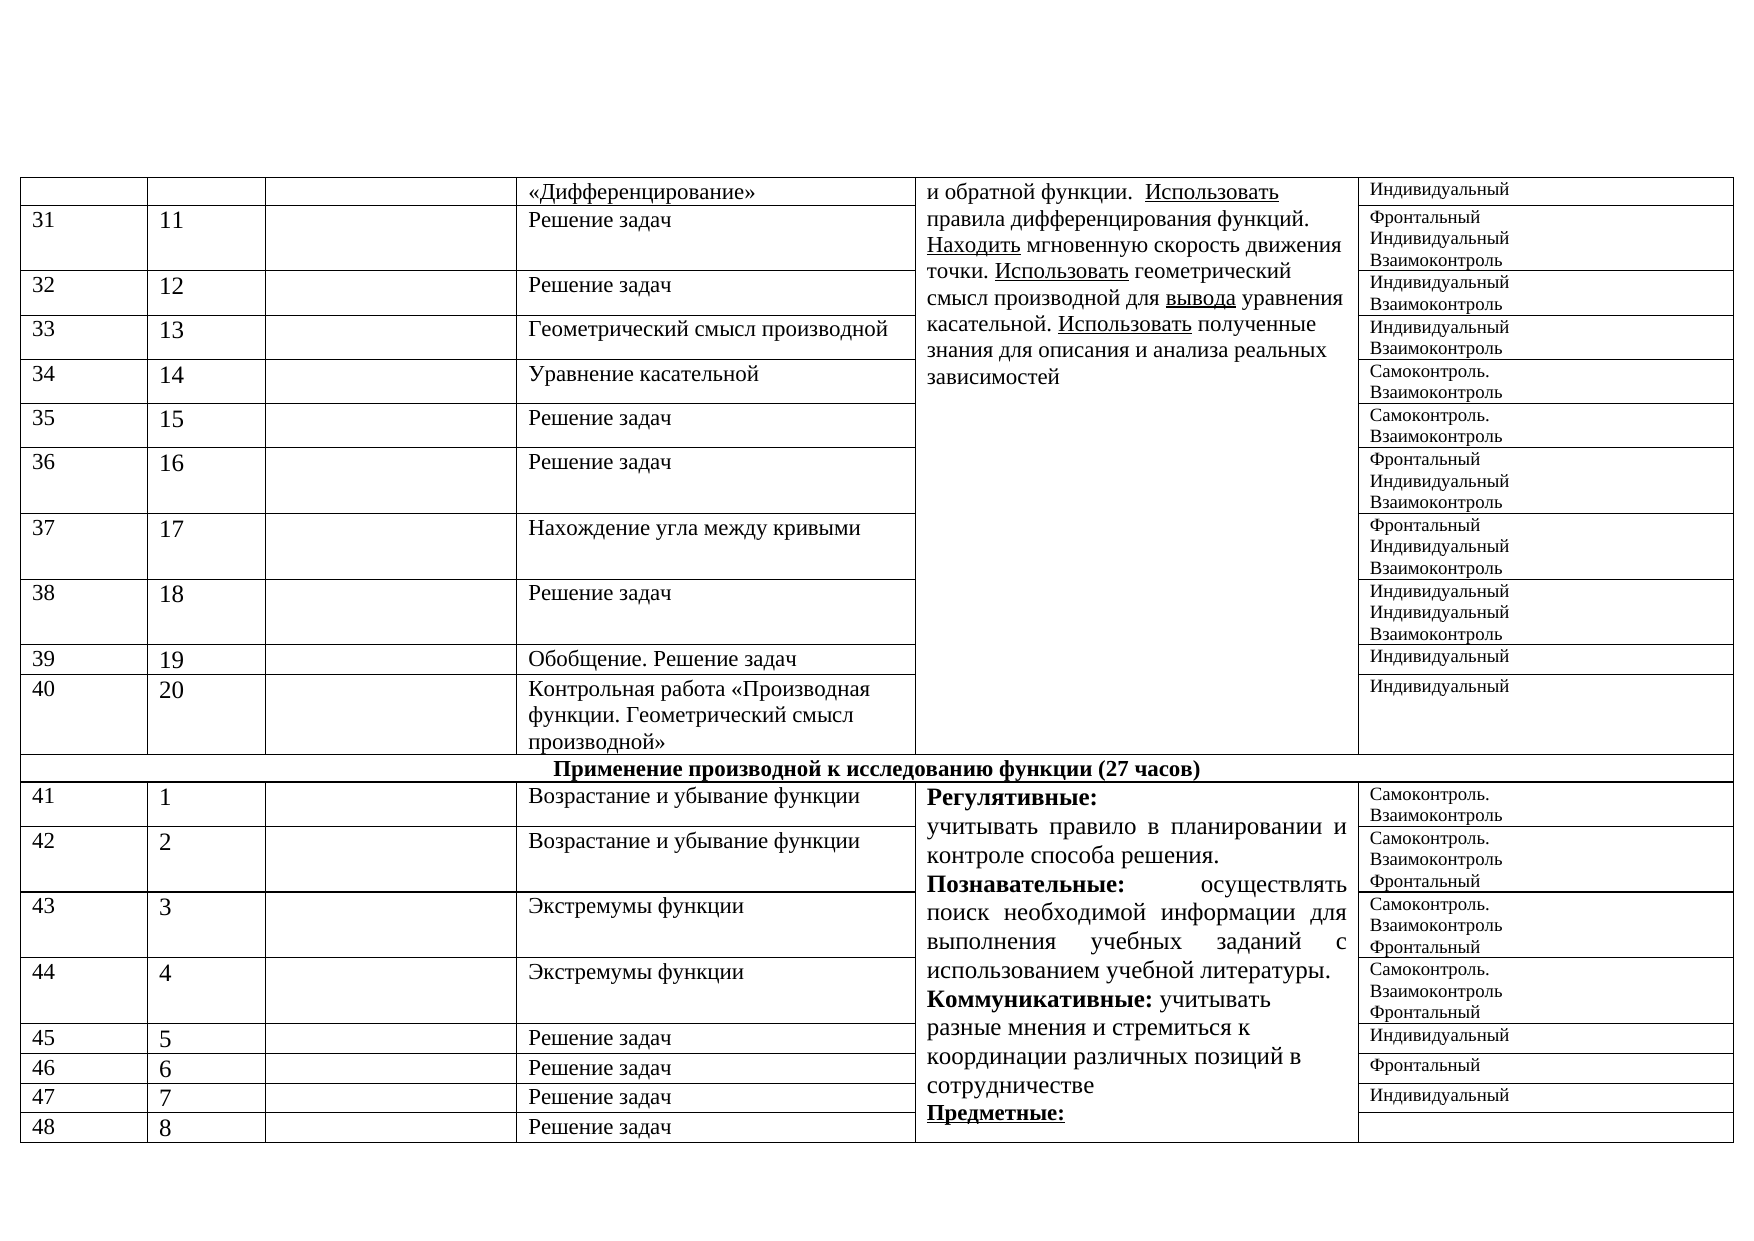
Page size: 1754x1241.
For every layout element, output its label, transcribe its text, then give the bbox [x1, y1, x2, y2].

table_cell [266, 1084, 516, 1112]
table_cell 40 [21, 675, 147, 754]
table_cell Геометрический смысл производной [517, 316, 915, 359]
table_cell 16 [148, 448, 265, 513]
table_cell Решение задач [517, 404, 915, 447]
table_cell 47 [21, 1084, 147, 1112]
table_cell [266, 893, 516, 957]
table_cell 17 [148, 514, 265, 578]
table_cell 13 [148, 316, 265, 359]
table_cell 43 [21, 893, 147, 957]
table_cell [266, 1054, 516, 1082]
table_cell Индивидуальный Взаимоконтроль [1359, 316, 1733, 359]
table_cell [266, 404, 516, 447]
table_cell Применение производной к исследованию функции (27 часов) [21, 755, 1733, 781]
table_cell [517, 178, 915, 204]
table_cell [266, 827, 516, 891]
table_cell 32 [21, 271, 147, 314]
table_cell Экстремумы функции [517, 958, 915, 1023]
table_cell 33 [21, 316, 147, 359]
table_cell 4 [148, 958, 265, 1023]
table_cell Самоконтроль. Взаимоконтроль Фронтальный [1359, 893, 1733, 957]
table_cell Индивидуальный [1359, 1024, 1733, 1053]
table_cell [1359, 1113, 1733, 1142]
table_cell 3 [148, 893, 265, 957]
table_cell Индивидуальный [1359, 1084, 1733, 1112]
table_cell Регулятивные: учитывать правило в планировании и контроле способа решения. Познавательные: осуществлять поиск необходимой информации для выполнения учебных заданий с использованием учебной литературы. Коммуникативные: учитывать разные мнения и стремиться к координации различных позиций в сотрудничестве Предметные: Находить интервалы монотонности функций. Находить точки экстремума функции. Доказывать теорему о достаточном условии экстремума. Находить наибольшее и наименьшее значение функций на интервале. По графику производной определять интервалы монотонности, точки экстремума функции. Строить график, проводя полное исследование функции. Решать физические, геометрические, алгебраические задачи на оптимизацию. Моделировать реальные ситуации, исследовать построенные модели, интерпретировать полученный результат [916, 783, 1358, 1142]
table_cell [266, 645, 516, 674]
table_cell 45 [21, 1024, 147, 1053]
table_cell Решение задач [517, 206, 915, 270]
table_cell Возрастание и убывание функции [517, 827, 915, 891]
table_cell 30 [21, 178, 147, 204]
table_cell 37 [21, 514, 147, 578]
table_cell 1 [148, 783, 265, 826]
table_cell 36 [21, 448, 147, 513]
table_cell Самоконтроль. Взаимоконтроль [1359, 783, 1733, 826]
table_cell [266, 514, 516, 578]
table_cell 6 [148, 1054, 265, 1082]
table_cell 42 [21, 827, 147, 891]
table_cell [1359, 958, 1733, 1023]
table_cell 12 [148, 271, 265, 314]
table_cell 34 [21, 360, 147, 403]
table_cell Самоконтроль. Взаимоконтроль [1359, 360, 1733, 403]
table_cell 39 [21, 645, 147, 674]
table_cell Уравнение касательной [517, 360, 915, 403]
table_cell Контрольная работа «Производная функции. Геометрический смысл производной» [517, 675, 915, 754]
table_cell Решение задач [517, 1113, 915, 1142]
table_cell 18 [148, 580, 265, 644]
table_cell Решение задач [517, 580, 915, 644]
table_cell Решение задач [517, 448, 915, 513]
table_cell 20 [148, 675, 265, 754]
table_cell [266, 360, 516, 403]
table_cell Индивидуальный [1359, 675, 1733, 754]
table_cell [266, 448, 516, 513]
table_cell Решение задач [517, 1084, 915, 1112]
table_cell [266, 1113, 516, 1142]
table_cell Индивидуальный Взаимоконтроль [1359, 271, 1733, 314]
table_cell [1359, 206, 1733, 270]
table_cell Фронтальный [1359, 1054, 1733, 1082]
table_cell 5 [148, 1024, 265, 1053]
table_cell [266, 675, 516, 754]
table_cell 44 [21, 958, 147, 1023]
table_cell Индивидуальный Индивидуальный Взаимоконтроль [1359, 580, 1733, 644]
table_cell 8 [148, 1113, 265, 1142]
table_cell 10 [148, 178, 265, 204]
table_cell 38 [21, 580, 147, 644]
table_cell Решение задач [517, 271, 915, 314]
table_cell Нахождение угла между кривыми [517, 514, 915, 578]
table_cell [1359, 178, 1733, 204]
table_cell Самоконтроль. Взаимоконтроль Фронтальный [1359, 827, 1733, 891]
table_cell 11 [148, 206, 265, 270]
table_cell [266, 178, 516, 204]
table_cell [266, 783, 516, 826]
table_cell 46 [21, 1054, 147, 1082]
table_cell Индивидуальный [1359, 645, 1733, 674]
table_cell Фронтальный Индивидуальный Взаимоконтроль [1359, 514, 1733, 578]
table_cell Самоконтроль. Взаимоконтроль [1359, 404, 1733, 447]
table_cell Обобщение. Решение задач [517, 645, 915, 674]
table_cell 41 [21, 783, 147, 826]
table_cell [266, 316, 516, 359]
table_cell 7 [148, 1084, 265, 1112]
table_cell 31 [21, 206, 147, 270]
table_cell [266, 1024, 516, 1053]
table_cell 14 [148, 360, 265, 403]
table_cell 35 [21, 404, 147, 447]
table_cell 48 [21, 1113, 147, 1142]
table_cell [266, 958, 516, 1023]
table_cell Экстремумы функции [517, 893, 915, 957]
table_cell 15 [148, 404, 265, 447]
table_cell Решение задач [517, 1054, 915, 1082]
table_cell [266, 271, 516, 314]
table_cell [266, 206, 516, 270]
table_cell 2 [148, 827, 265, 891]
table_cell Фронтальный Индивидуальный Взаимоконтроль [1359, 448, 1733, 513]
table_cell 19 [148, 645, 265, 674]
table_cell [266, 580, 516, 644]
table_cell Возрастание и убывание функции [517, 783, 915, 826]
table_cell Решение задач [517, 1024, 915, 1053]
